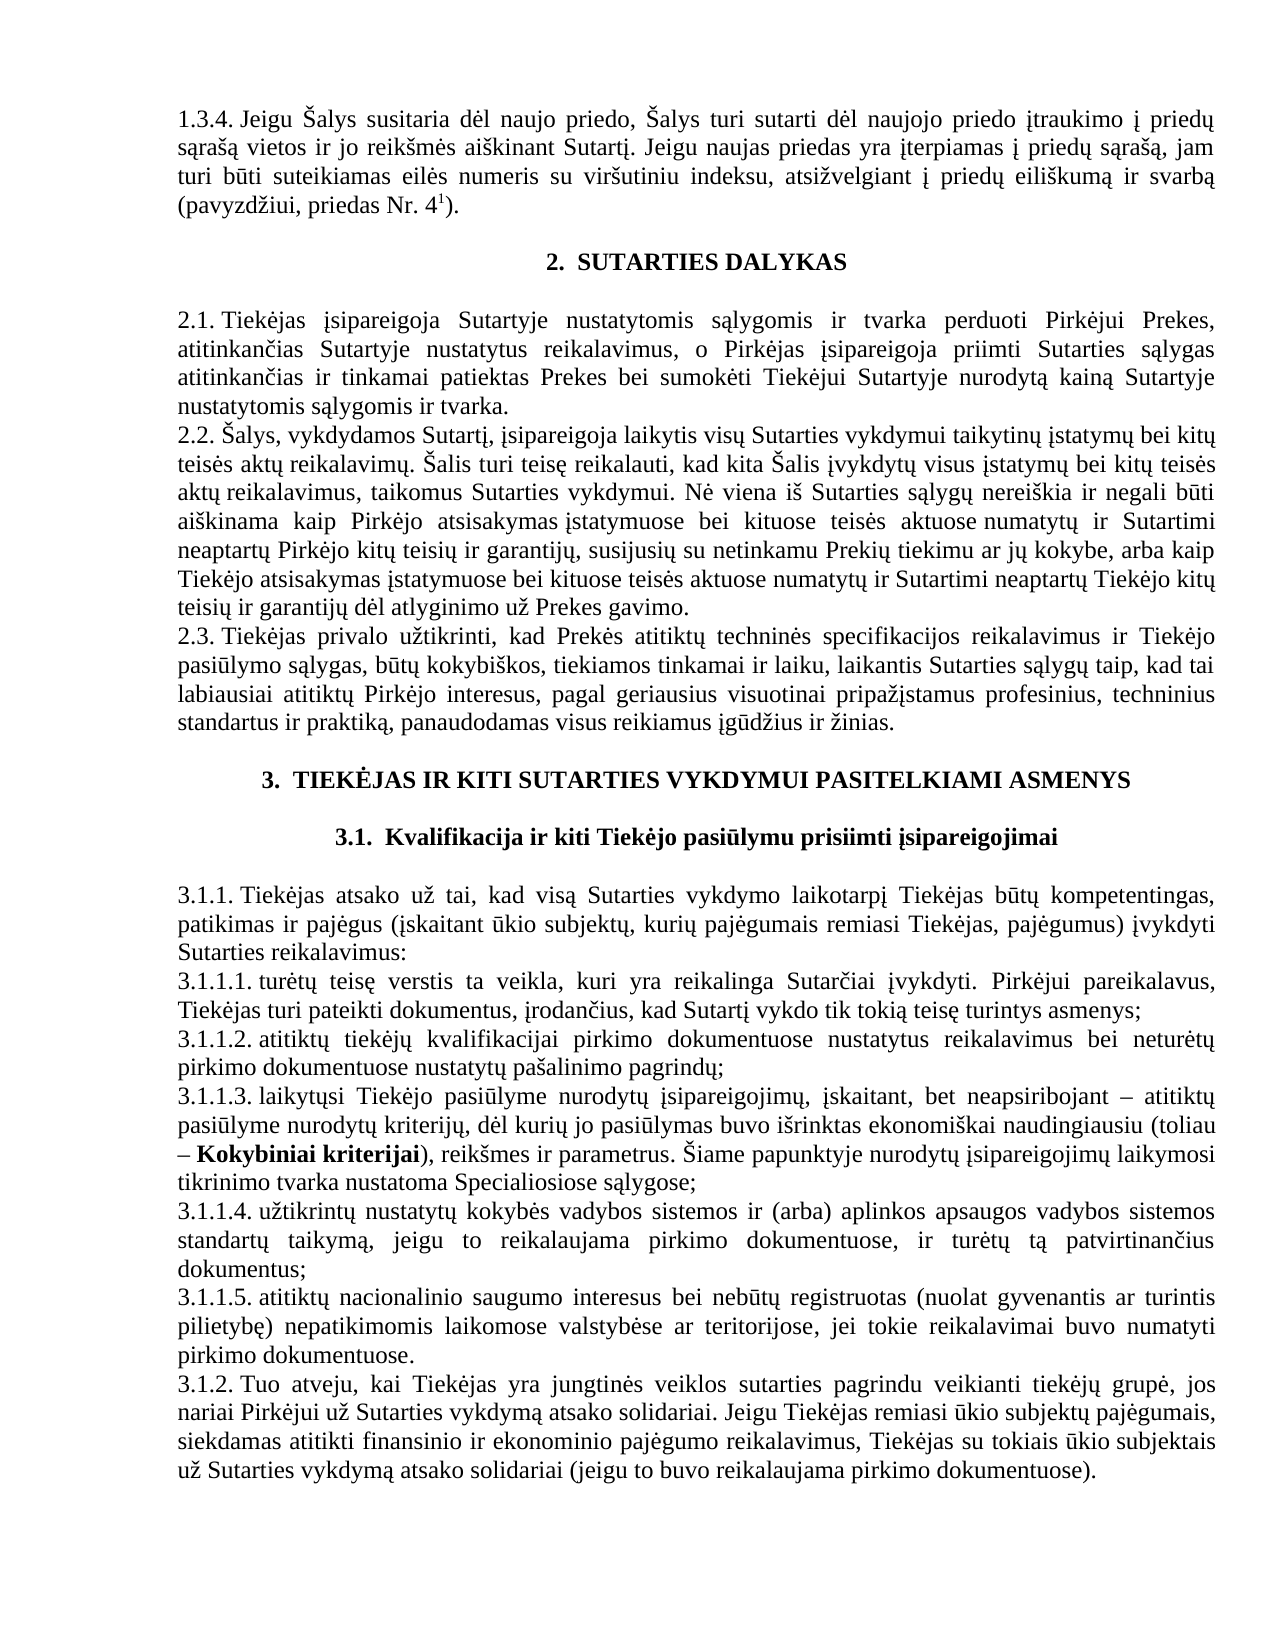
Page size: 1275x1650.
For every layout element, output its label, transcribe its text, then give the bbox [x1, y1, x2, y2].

text 3.1.1.3. laikytųsi Tiekėjo pasiūlyme nurodytų įsipareigojimų, įskaitant, bet neapsiribojant – atitiktų pasiūlyme nurodytų kriterijų, dėl kurių jo pasiūlymas buvo išrinktas ekonomiškai naudingiausiu (toliau – Kokybiniai kriterijai), reikšmes ir parametrus. Šiame papunktyje nurodytų įsipareigojimų laikymosi tikrinimo tvarka nustatoma Specialiosiose sąlygose; [177, 1081, 1216, 1196]
text 3.1.2. Tuo atveju, kai Tiekėjas yra jungtinės veiklos sutarties pagrindu veikianti tiekėjų grupė, jos nariai Pirkėjui už Sutarties vykdymą atsako solidariai. Jeigu Tiekėjas remiasi ūkio subjektų pajėgumais, siekdamas atitikti finansinio ir ekonominio pajėgumo reikalavimus, Tiekėjas su tokiais ūkio subjektais už Sutarties vykdymą atsako solidariai (jeigu to buvo reikalaujama pirkimo dokumentuose). [177, 1369, 1216, 1426]
text 1.3.4. Jeigu Šalys susitaria dėl naujo priedo, Šalys turi sutarti dėl naujojo priedo įtraukimo į priedų sąrašą vietos ir jo reikšmės aiškinant Sutartį. Jeigu naujas priedas yra įterpiamas į priedų sąrašą, jam turi būti suteikiamas eilės numeris su viršutiniu indeksu, atsižvelgiant į priedų eiliškumą ir svarbą (pavyzdžiui, priedas Nr. 41). [177, 104, 1216, 219]
text 3.1.1.4. užtikrintų nustatytų kokybės vadybos sistemos ir (arba) aplinkos apsaugos vadybos sistemos standartų taikymą, jeigu to reikalaujama pirkimo dokumentuose, ir turėtų tą patvirtinančius dokumentus; [177, 1196, 1216, 1282]
text 3. TIEKĖJAS IR KITI SUTARTIES VYKDYMUI PASITELKIAMI ASMENYS [177, 765, 1216, 794]
text 3.1.1. Tiekėjas atsako už tai, kad visą Sutarties vykdymo laikotarpį Tiekėjas būtų kompetentingas, patikimas ir pajėgus (įskaitant ūkio subjektų, kurių pajėgumais remiasi Tiekėjas, pajėgumus) įvykdyti Sutarties reikalavimus: [177, 880, 1216, 966]
text 2.2. Šalys, vykdydamos Sutartį, įsipareigoja laikytis visų Sutarties vykdymui taikytinų įstatymų bei kitų teisės aktų reikalavimų. Šalis turi teisę reikalauti, kad kita Šalis įvykdytų visus įstatymų bei kitų teisės aktų reikalavimus, taikomus Sutarties vykdymui. Nė viena iš Sutarties sąlygų nereiškia ir negali būti aiškinama kaip Pirkėjo atsisakymas įstatymuose bei kituose teisės aktuose numatytų ir Sutartimi neaptartų Pirkėjo kitų teisių ir garantijų, susijusių su netinkamu Prekių tiekimu ar jų kokybe, arba kaip Tiekėjo atsisakymas įstatymuose bei kituose teisės aktuose numatytų ir Sutartimi neaptartų Tiekėjo kitų teisių ir garantijų dėl atlyginimo už Prekes gavimo. [177, 420, 1216, 621]
text 3.1.1.1. turėtų teisę verstis ta veikla, kuri yra reikalinga Sutarčiai įvykdyti. Pirkėjui pareikalavus, Tiekėjas turi pateikti dokumentus, įrodančius, kad Sutartį vykdo tik tokią teisę turintys asmenys; [177, 966, 1216, 1024]
text 3.1.1.2. atitiktų tiekėjų kvalifikacijai pirkimo dokumentuose nustatytus reikalavimus bei neturėtų pirkimo dokumentuose nustatytų pašalinimo pagrindų; [177, 1024, 1216, 1081]
text 3.1.1.5. atitiktų nacionalinio saugumo interesus bei nebūtų registruotas (nuolat gyvenantis ar turintis pilietybę) nepatikimomis laikomose valstybėse ar teritorijose, jei tokie reikalavimai buvo numatyti pirkimo dokumentuose. [177, 1282, 1216, 1369]
text 2.3. Tiekėjas privalo užtikrinti, kad Prekės atitiktų techninės specifikacijos reikalavimus ir Tiekėjo pasiūlymo sąlygas, būtų kokybiškos, tiekiamos tinkamai ir laiku, laikantis Sutarties sąlygų taip, kad tai labiausiai atitiktų Pirkėjo interesus, pagal geriausius visuotinai pripažįstamus profesinius, techninius standartus ir praktiką, panaudodamas visus reikiamus įgūdžius ir žinias. [177, 621, 1216, 736]
text 3.1. Kvalifikacija ir kiti Tiekėjo pasiūlymu prisiimti įsipareigojimai [177, 822, 1216, 851]
text 2. SUTARTIES DALYKAS [177, 247, 1216, 276]
text 2.1. Tiekėjas įsipareigoja Sutartyje nustatytomis sąlygomis ir tvarka perduoti Pirkėjui Prekes, atitinkančias Sutartyje nustatytus reikalavimus, o Pirkėjas įsipareigoja priimti Sutarties sąlygas atitinkančias ir tinkamai patiektas Prekes bei sumokėti Tiekėjui Sutartyje nurodytą kainą Sutartyje nustatytomis sąlygomis ir tvarka. [177, 305, 1216, 420]
